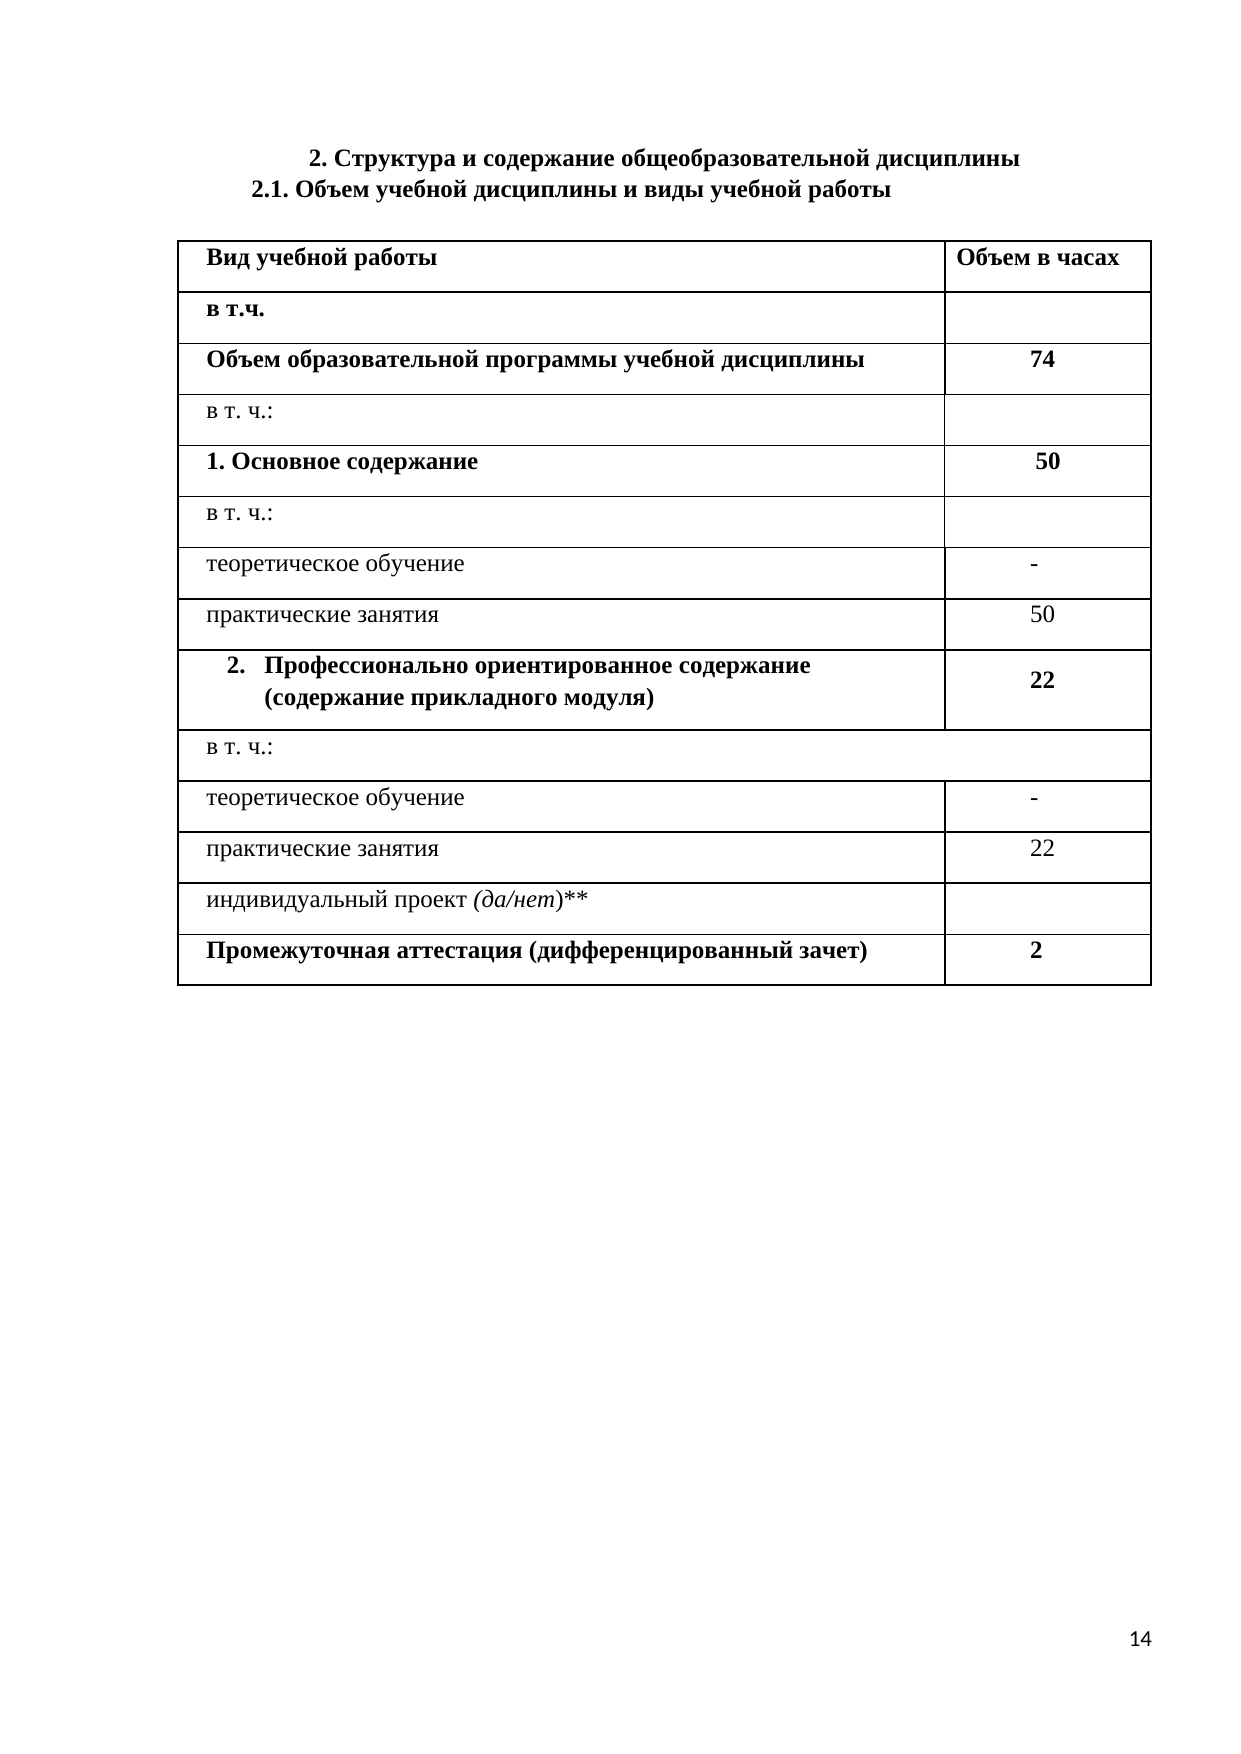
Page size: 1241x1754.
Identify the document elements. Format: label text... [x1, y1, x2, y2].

table_cell 22 [946, 651, 1150, 729]
table_cell теоретическое обучение [179, 782, 944, 831]
table_cell в т.ч. [179, 293, 944, 342]
table_header Объем в часах [946, 242, 1150, 291]
table_cell - [946, 548, 1150, 598]
table_cell [945, 395, 1150, 445]
text 2.1. Объем учебной дисциплины и виды учебной работы [177, 174, 1152, 203]
table_cell 2 [946, 935, 1150, 984]
table_cell 74 [946, 344, 1150, 393]
table_cell практические занятия [179, 833, 944, 882]
table_header Вид учебной работы [179, 242, 944, 291]
table_cell Объем образовательной программы учебной дисциплины [179, 344, 944, 393]
table_cell [946, 884, 1150, 933]
table_cell Профессионально ориентированное содержание (содержание прикладного модуля) [179, 651, 944, 729]
table_cell 22 [946, 833, 1150, 882]
table_cell индивидуальный проект (да/нет)** [179, 884, 944, 933]
table_cell 1. Основное содержание [179, 446, 944, 496]
subtitle 2. Структура и содержание общеобразовательной дисциплины [177, 143, 1152, 172]
table_cell теоретическое обучение [179, 548, 944, 598]
table_cell Промежуточная аттестация (дифференцированный зачет) [179, 935, 944, 984]
table_cell практические занятия [179, 600, 944, 649]
table_cell [945, 497, 1150, 547]
table_cell [946, 293, 1150, 342]
table_cell 50 [945, 446, 1150, 496]
table_cell - [946, 782, 1150, 831]
table_cell в т. ч.: [179, 395, 944, 445]
table_cell 50 [946, 600, 1150, 649]
table_cell в т. ч.: [179, 497, 944, 547]
table_cell в т. ч.: [179, 731, 1150, 780]
